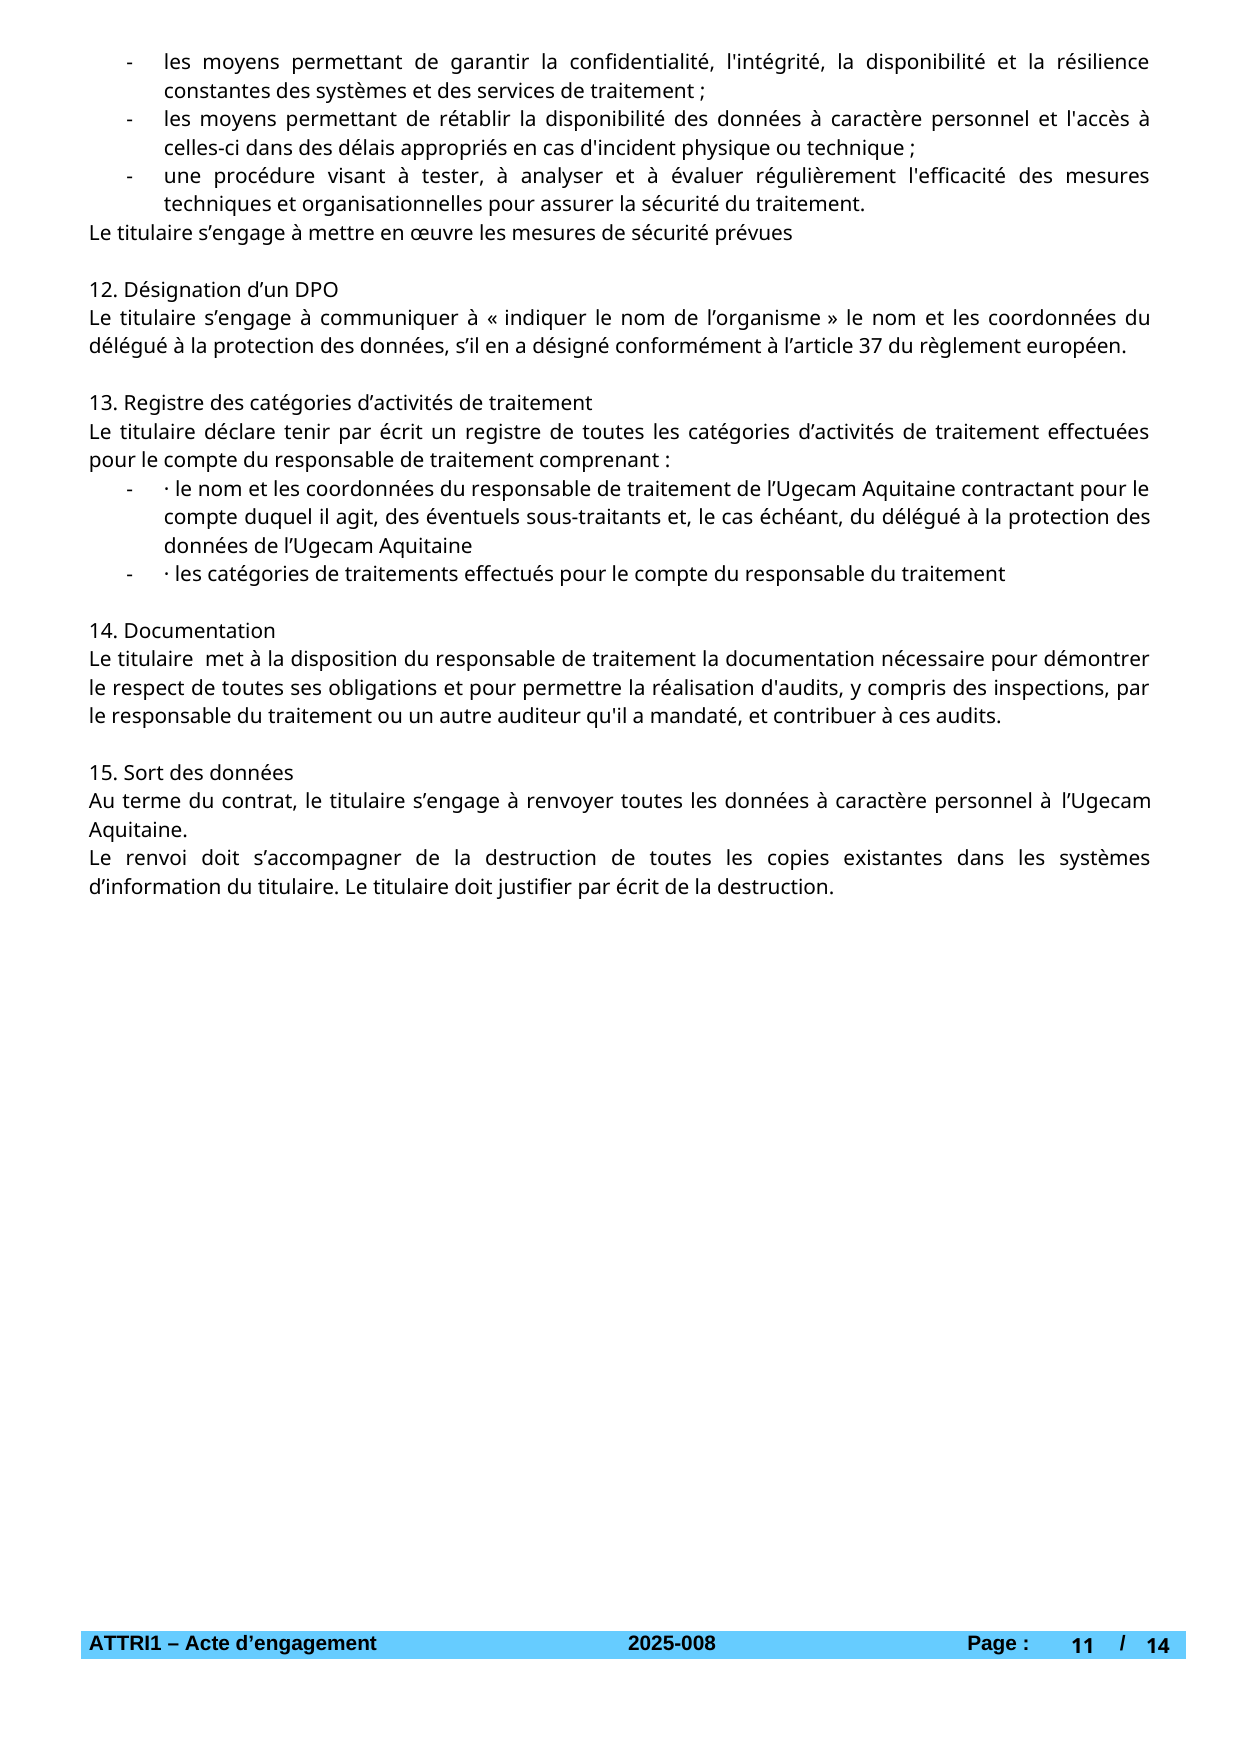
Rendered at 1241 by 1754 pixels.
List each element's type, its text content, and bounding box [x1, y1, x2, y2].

text Le renvoi doit s’accompagner de la destruction de toutes les copies existantes dans les systèmes d’information du titulaire. Le titulaire doit justifier par écrit de la destruction. [89, 843, 1152, 900]
text 15. Sort des données [89, 758, 1152, 787]
list · le nom et les coordonnées du responsable de traitement de l’Ugecam Aquitaine contractant pour le compte duquel il agit, des éventuels sous-traitants et, le cas échéant, du délégué à la protection des données de l’Ugecam Aquitaine [126, 474, 1152, 559]
list les moyens permettant de garantir la confidentialité, l'intégrité, la disponibilité et la résilience constantes des systèmes et des services de traitement ; [126, 47, 1152, 104]
text 12. Désignation d’un DPO [89, 275, 1152, 303]
text Le titulaire s’engage à communiquer à « indiquer le nom de l’organisme » le nom et les coordonnées du délégué à la protection des données, s’il en a désigné conformément à l’article 37 du règlement européen. [89, 303, 1152, 360]
text Au terme du contrat, le titulaire s’engage à renvoyer toutes les données à caractère personnel à l’Ugecam Aquitaine. [89, 787, 1152, 843]
text Le titulaire déclare tenir par écrit un registre de toutes les catégories d’activités de traitement effectuées pour le compte du responsable de traitement comprenant : [89, 417, 1152, 474]
list les moyens permettant de rétablir la disponibilité des données à caractère personnel et l'accès à celles-ci dans des délais appropriés en cas d'incident physique ou technique ; [126, 104, 1152, 161]
list · les catégories de traitements effectués pour le compte du responsable du traitement [126, 559, 1152, 588]
list une procédure visant à tester, à analyser et à évaluer régulièrement l'efficacité des mesures techniques et organisationnelles pour assurer la sécurité du traitement. [126, 161, 1152, 218]
text Le titulaire s’engage à mettre en œuvre les mesures de sécurité prévues [89, 218, 1152, 246]
text 14. Documentation [89, 616, 1152, 644]
text 13. Registre des catégories d’activités de traitement [89, 388, 1152, 417]
text Le titulaire met à la disposition du responsable de traitement la documentation nécessaire pour démontrer le respect de toutes ses obligations et pour permettre la réalisation d'audits, y compris des inspections, par le responsable du traitement ou un autre auditeur qu'il a mandaté, et contribuer à ces audits. [89, 644, 1152, 730]
